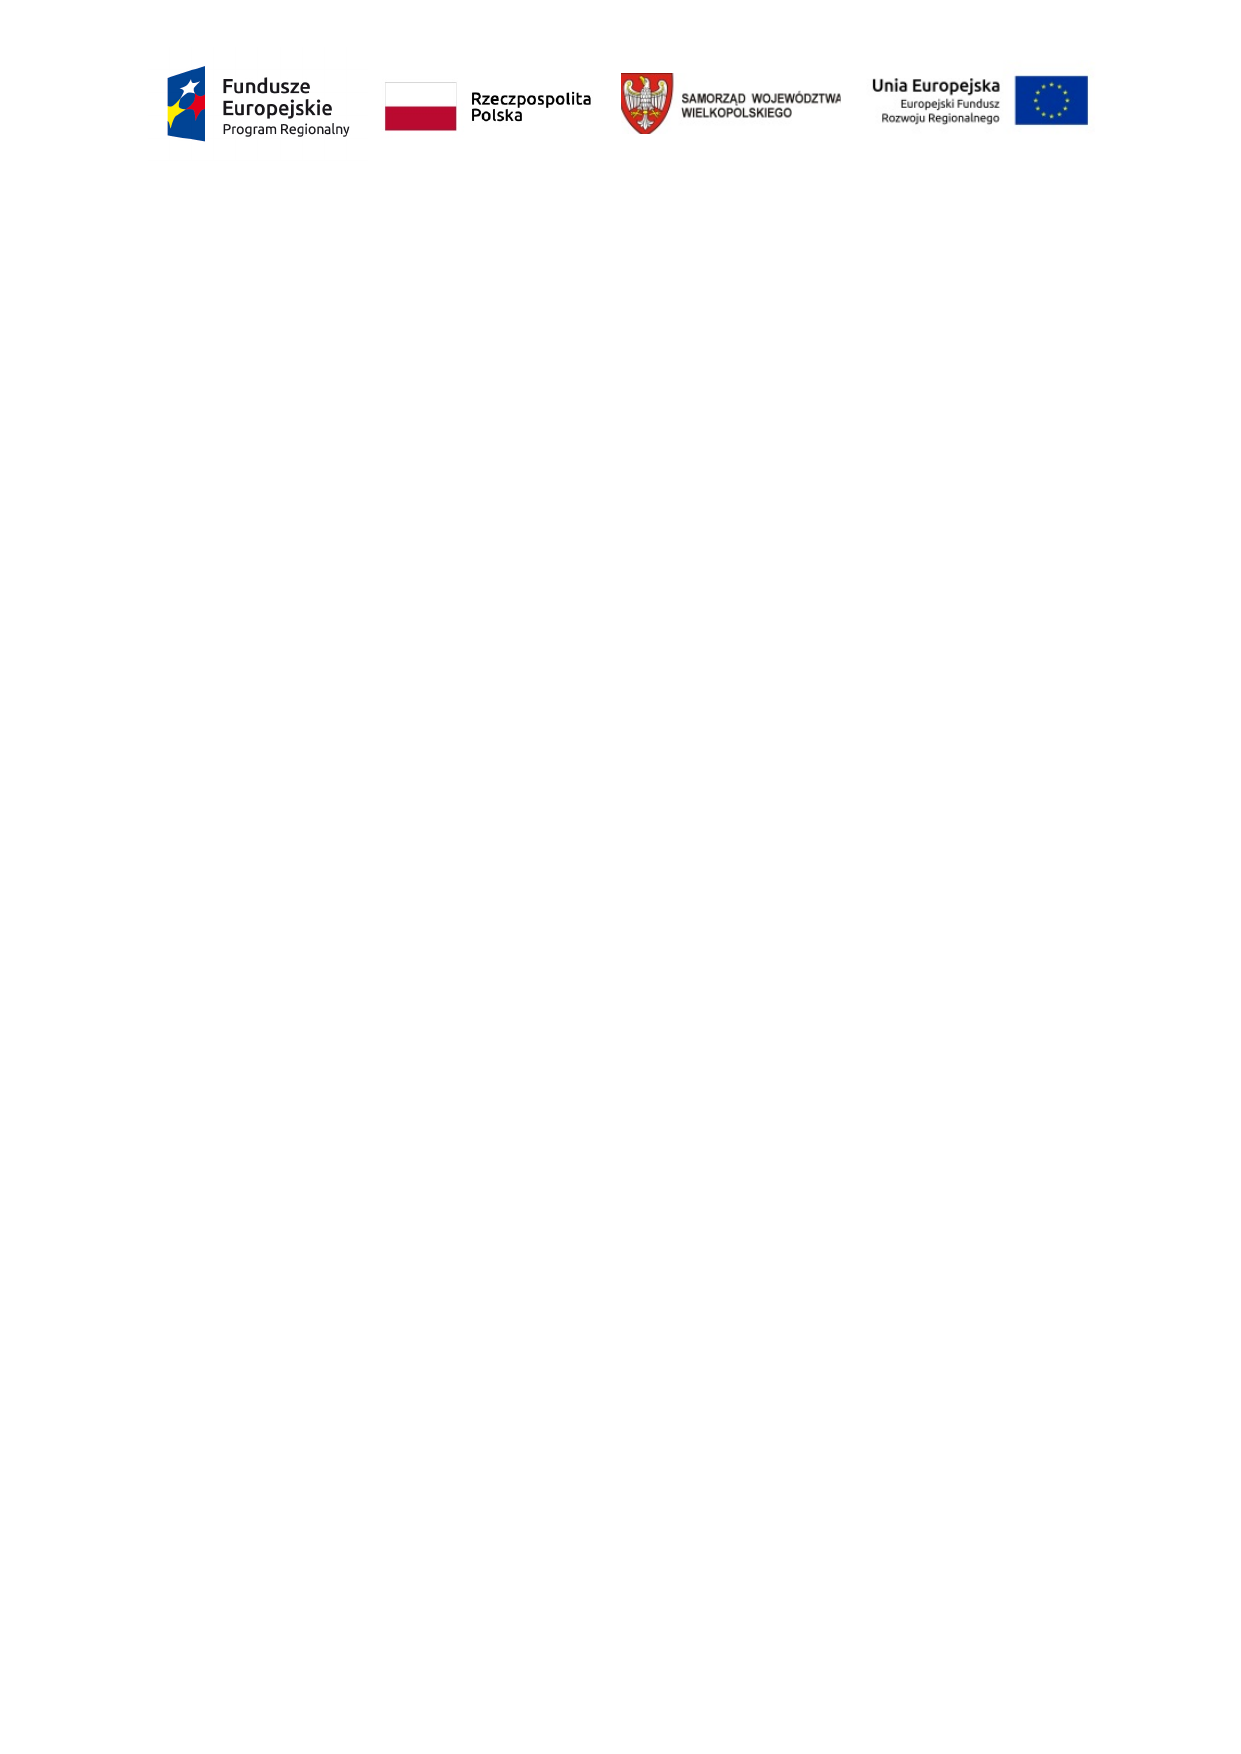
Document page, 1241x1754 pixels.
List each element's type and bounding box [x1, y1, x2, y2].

picture [857, 60, 1101, 139]
picture [147, 47, 604, 161]
picture [618, 73, 841, 133]
